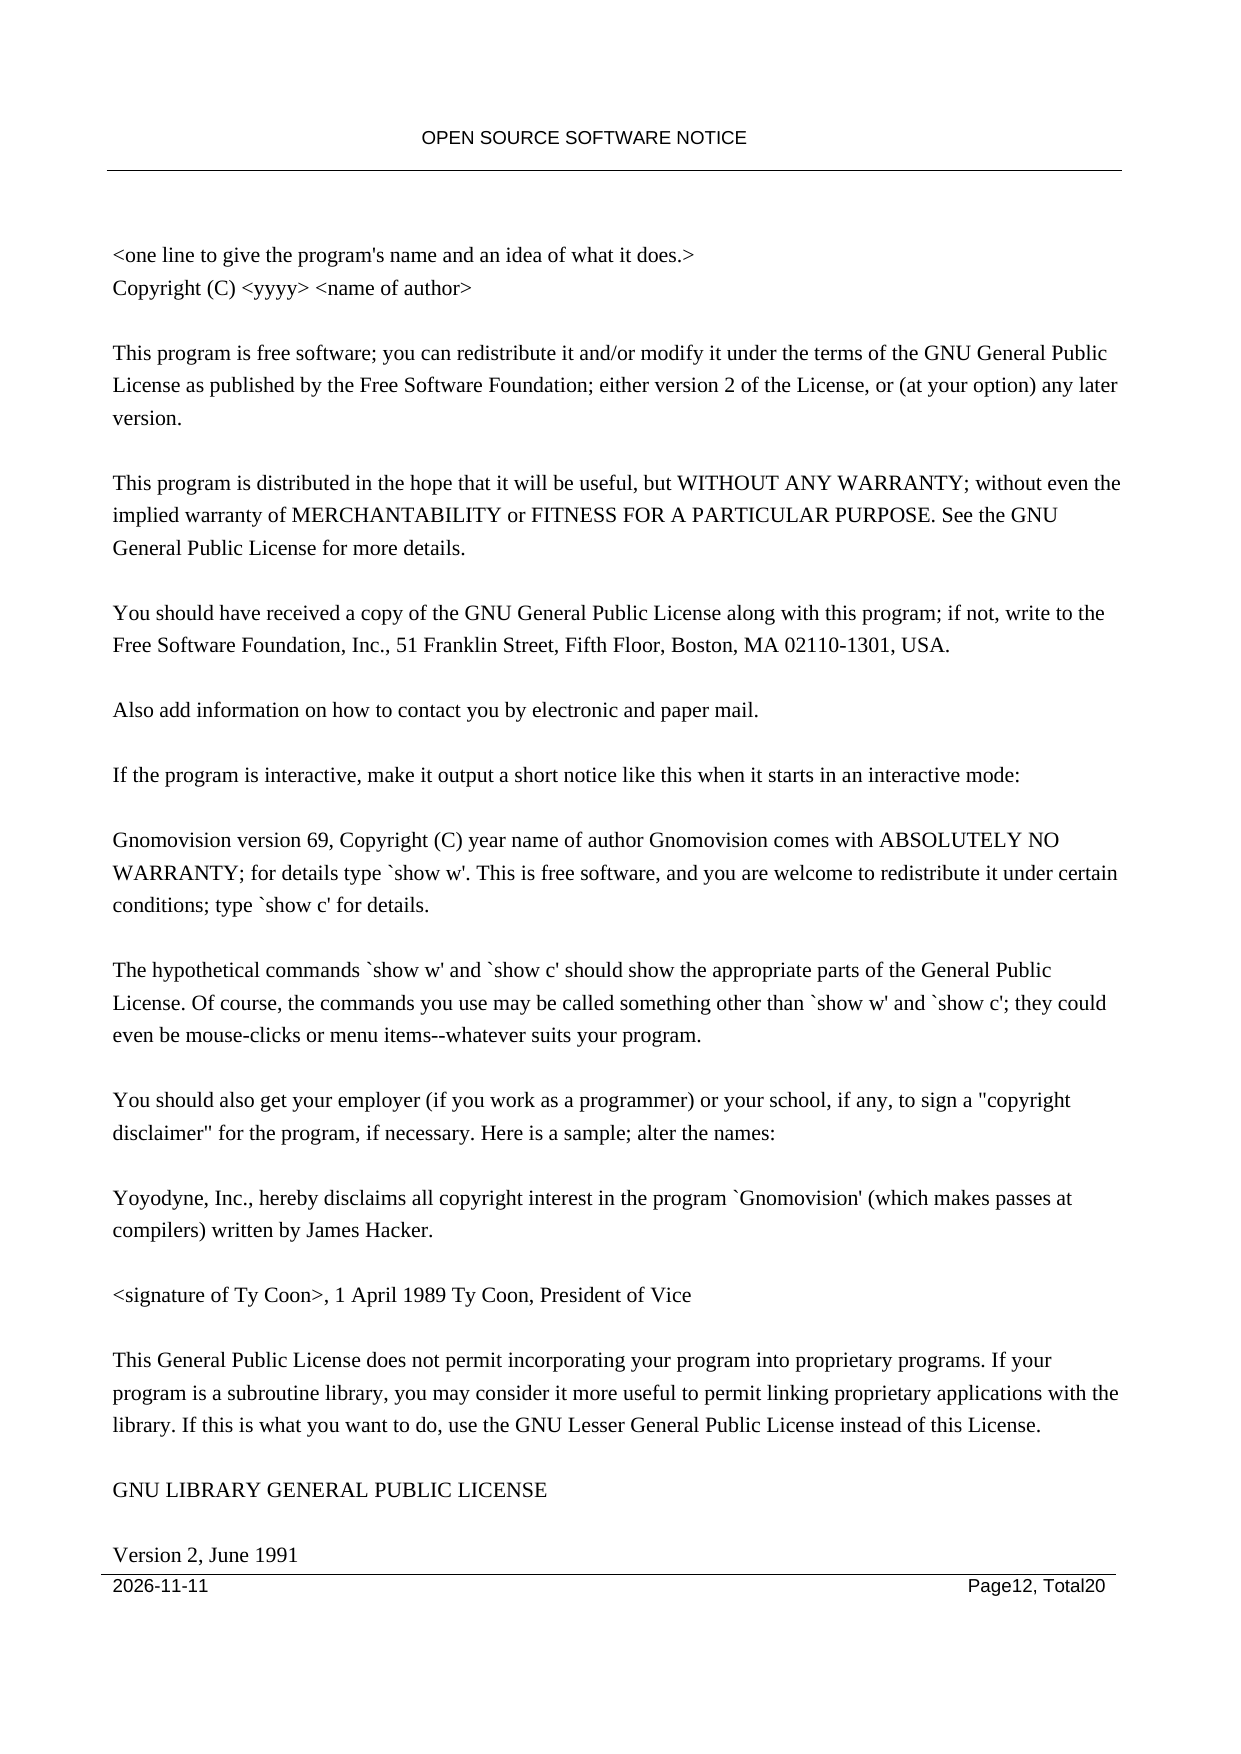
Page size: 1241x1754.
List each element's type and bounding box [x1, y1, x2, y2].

text [112, 206, 1128, 1571]
